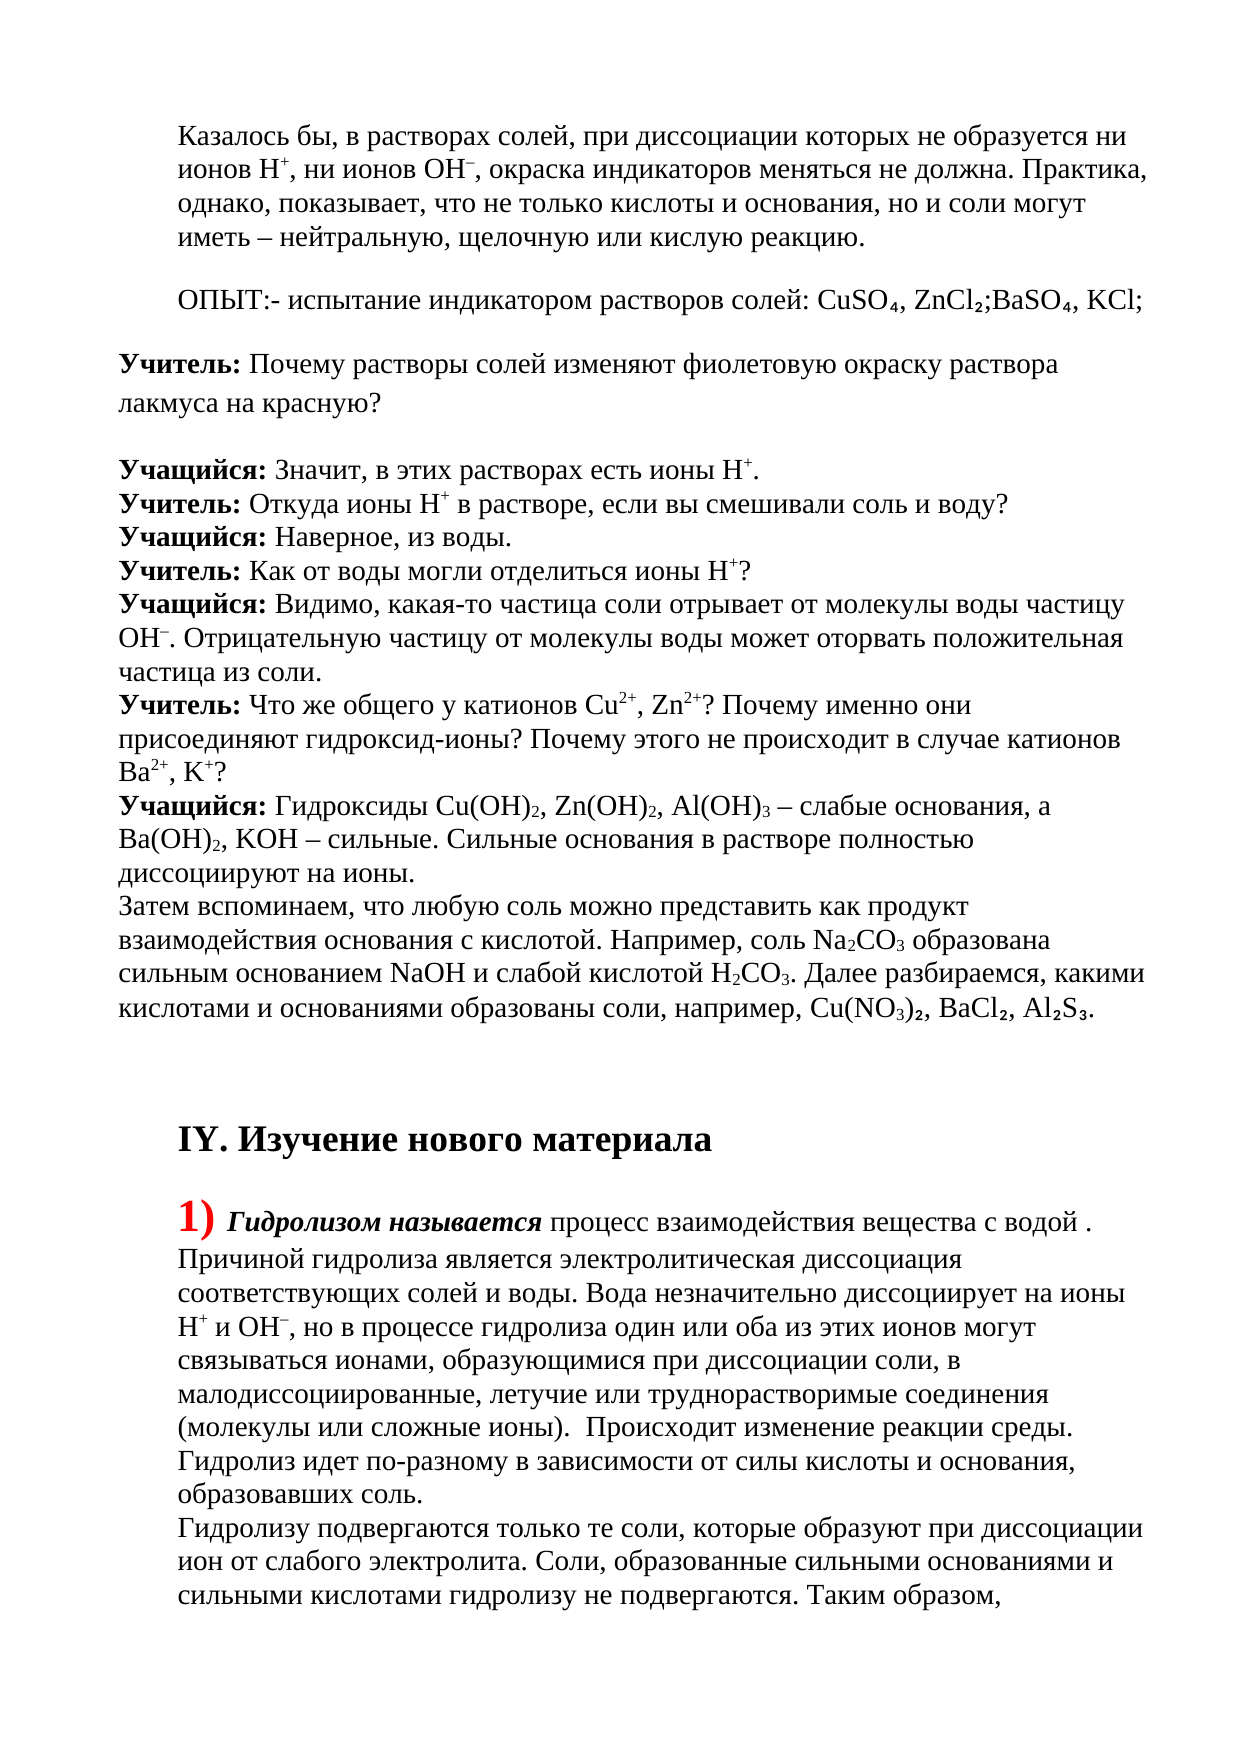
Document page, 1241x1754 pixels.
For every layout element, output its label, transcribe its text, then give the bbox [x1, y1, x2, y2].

text ОПЫТ:- испытание индикатором растворов солей: CuSO₄, ZnCl₂;BaSO₄, KCl; [177, 281, 1152, 317]
text 1) Гидролизом называется процесс взаимодействия вещества с водой . Причиной гидролиза является электролитическая диссоциация соответствующих солей и воды. Вода незначительно диссоциирует на ионы Н+ и ОН–, но в процессе гидролиза один или оба из этих ионов могут связываться ионами, образующимися при диссоциации соли, в малодиссоциированные, летучие или труднорастворимые соединения (молекулы или сложные ионы). Происходит изменение реакции среды. Гидролиз идет по-разному в зависимости от силы кислоты и основания, образовавших соль. Гидролизу подвергаются только те соли, которые образуют при диссоциации ион от слабого электролита. Соли, образованные сильными основаниями и сильными кислотами гидролизу не подвергаются. Таким образом, [177, 1189, 1152, 1611]
text Учитель: Почему растворы солей изменяют фиолетовую окраску раствора лакмуса на красную? [118, 346, 1152, 418]
text Учащийся: Значит, в этих растворах есть ионы H+. Учитель: Откуда ионы H+ в растворе, если вы смешивали соль и воду? Учащийся: Наверное, из воды. Учитель: Как от воды могли отделиться ионы H+? Учащийся: Видимо, какая-то частица соли отрывает от молекулы воды частицу OH–. Отрицательную частицу от молекулы воды может оторвать положительная частица из соли. Учитель: Что же общего у катионов Cu2+, Zn2+? Почему именно они присоединяют гидроксид-ионы? Почему этого не происходит в случае катионов Ba2+, K+? Учащийся: Гидроксиды Сu(OH)2, Zn(OH)2, Al(OH)3 – cлабые основания, а Ba(OH)2, KOH – сильные. Сильные основания в растворе полностью диссоциируют на ионы. Затем вспоминаем, что любую соль можно представить как продукт взаимодействия основания с кислотой. Например, соль Na2CO3 образована сильным основанием NaОН и слабой кислотой H2CO3. Далее разбираемся, какими кислотами и основаниями образованы соли, например, Cu(NO3)₂, BaCl₂, Al₂S₃. [118, 452, 1152, 1025]
text IY. Изучение нового материала [177, 1117, 1152, 1160]
text Казалось бы, в растворах солей, при диссоциации которых не образуется ни ионов Н+, ни ионов ОН–, окраска индикаторов меняться не должна. Практика, однако, показывает, что не только кислоты и основания, но и соли могут иметь – нейтральную, щелочную или кислую реакцию. [177, 118, 1152, 252]
